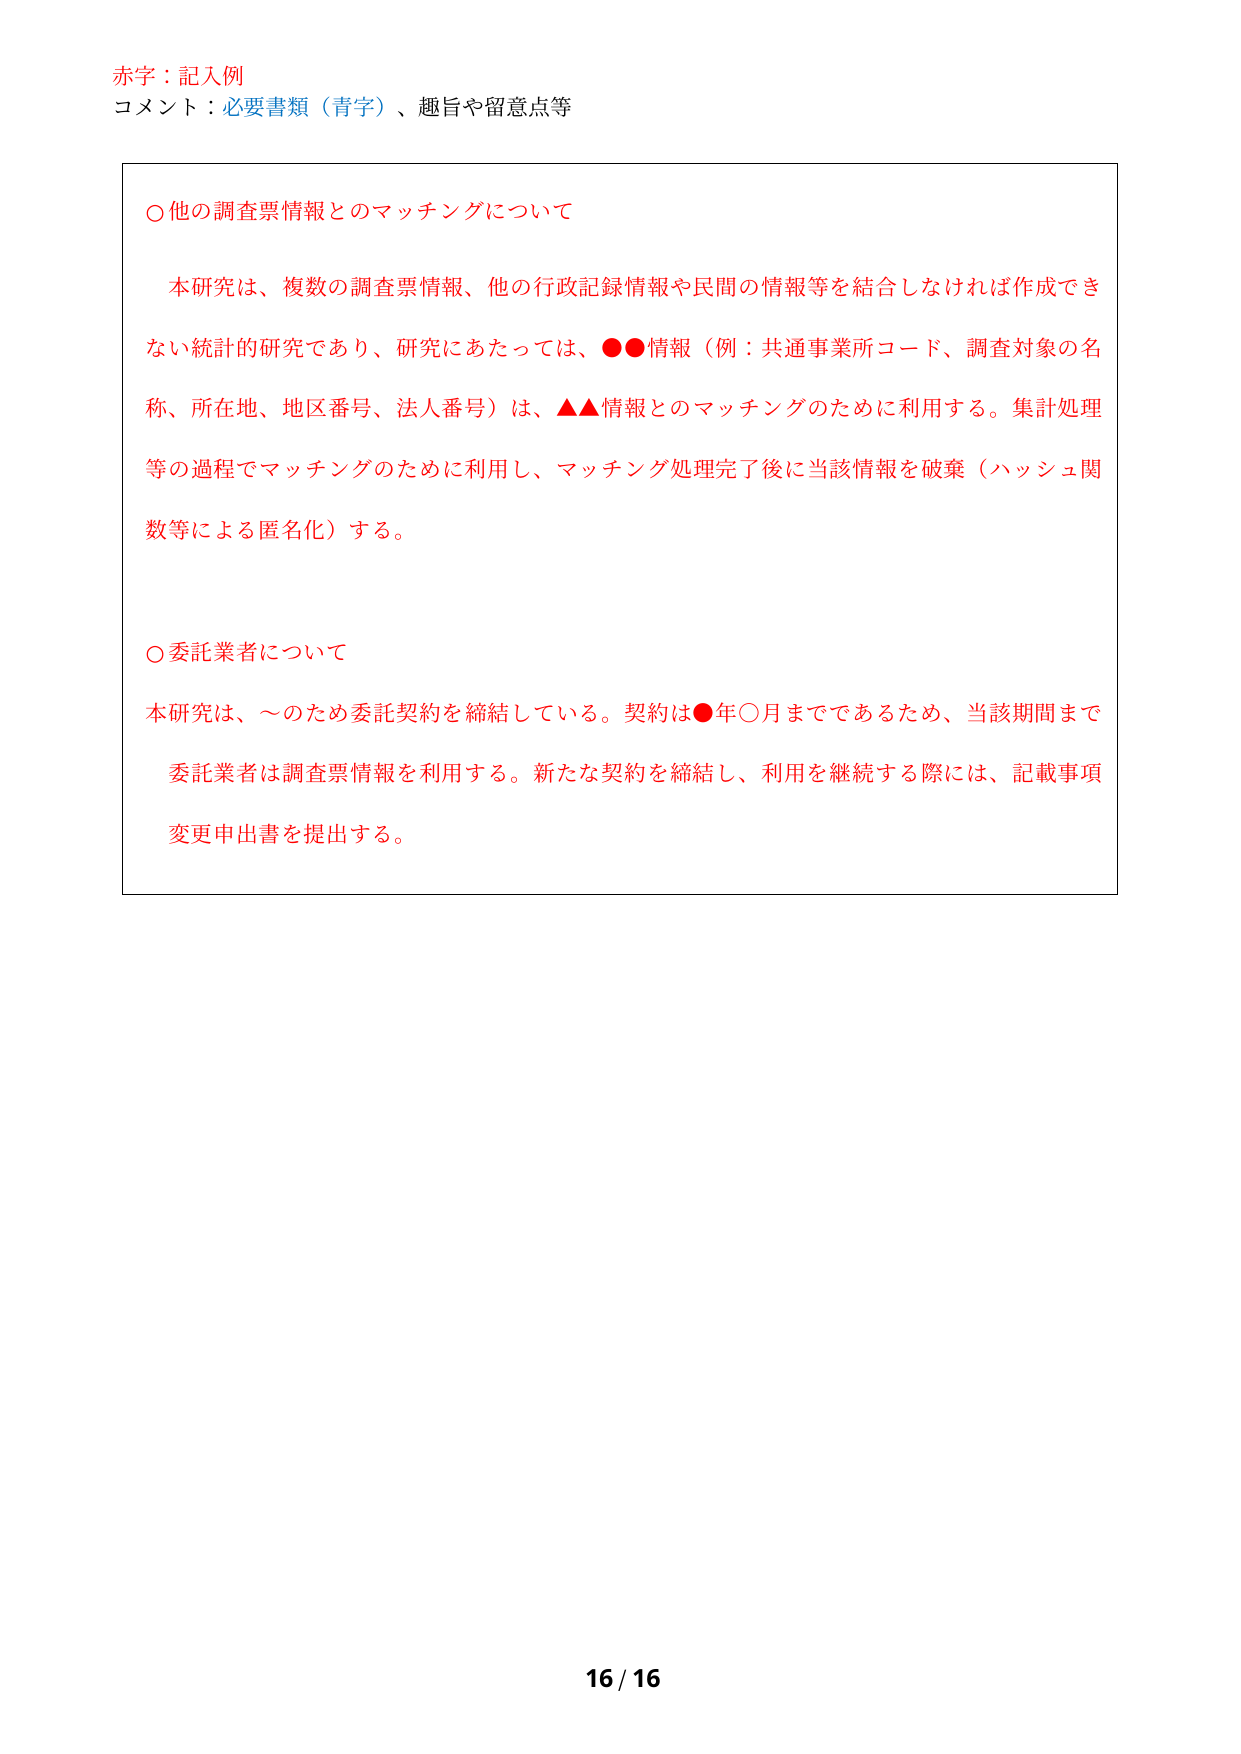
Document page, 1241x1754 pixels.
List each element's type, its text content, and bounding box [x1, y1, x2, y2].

table_header ○他の調査票情報とのマッチングについて 本研究は、複数の調査票情報、他の行政記録情報や民間の情報等を結合しなければ作成できない統計的研究であり、研究にあたっては、●●情報（例：共通事業所コード、調査対象の名称、所在地、地区番号、法人番号）は、▲▲情報とのマッチングのために利用する。集計処理等の過程でマッチングのために利用し、マッチング処理完了後に当該情報を破棄（ハッシュ関数等による匿名化）する。 ○委託業者について 本研究は、～のため委託契約を締結している。契約は●年○月までであるため、当該期間まで委託業者は調査票情報を利用する。新たな契約を締結し、利用を継続する際には、記載事項変更申出書を提出する。 [123, 164, 1117, 894]
